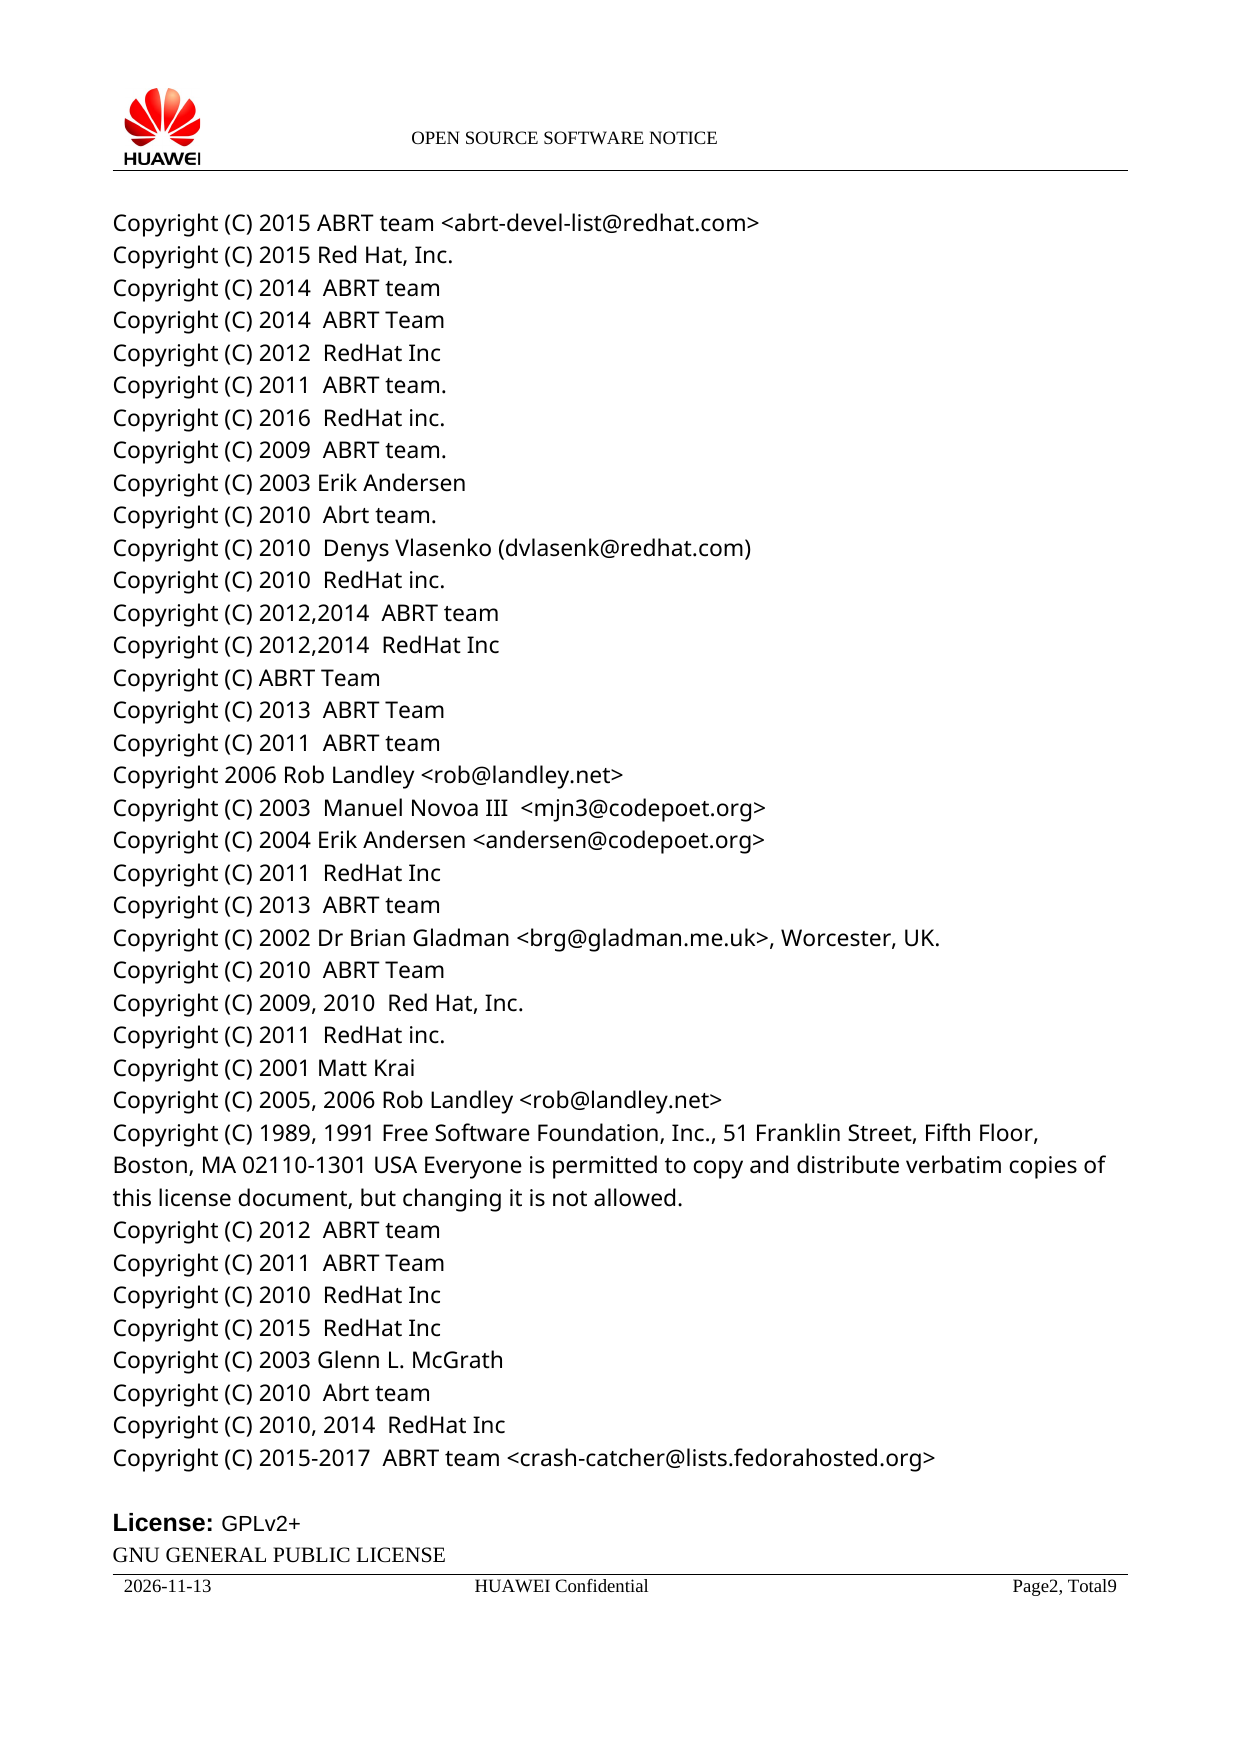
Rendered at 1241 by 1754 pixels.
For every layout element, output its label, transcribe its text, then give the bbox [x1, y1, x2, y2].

picture [124, 88, 201, 165]
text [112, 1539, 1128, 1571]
text License: GPLv2+ [112, 1506, 1128, 1539]
